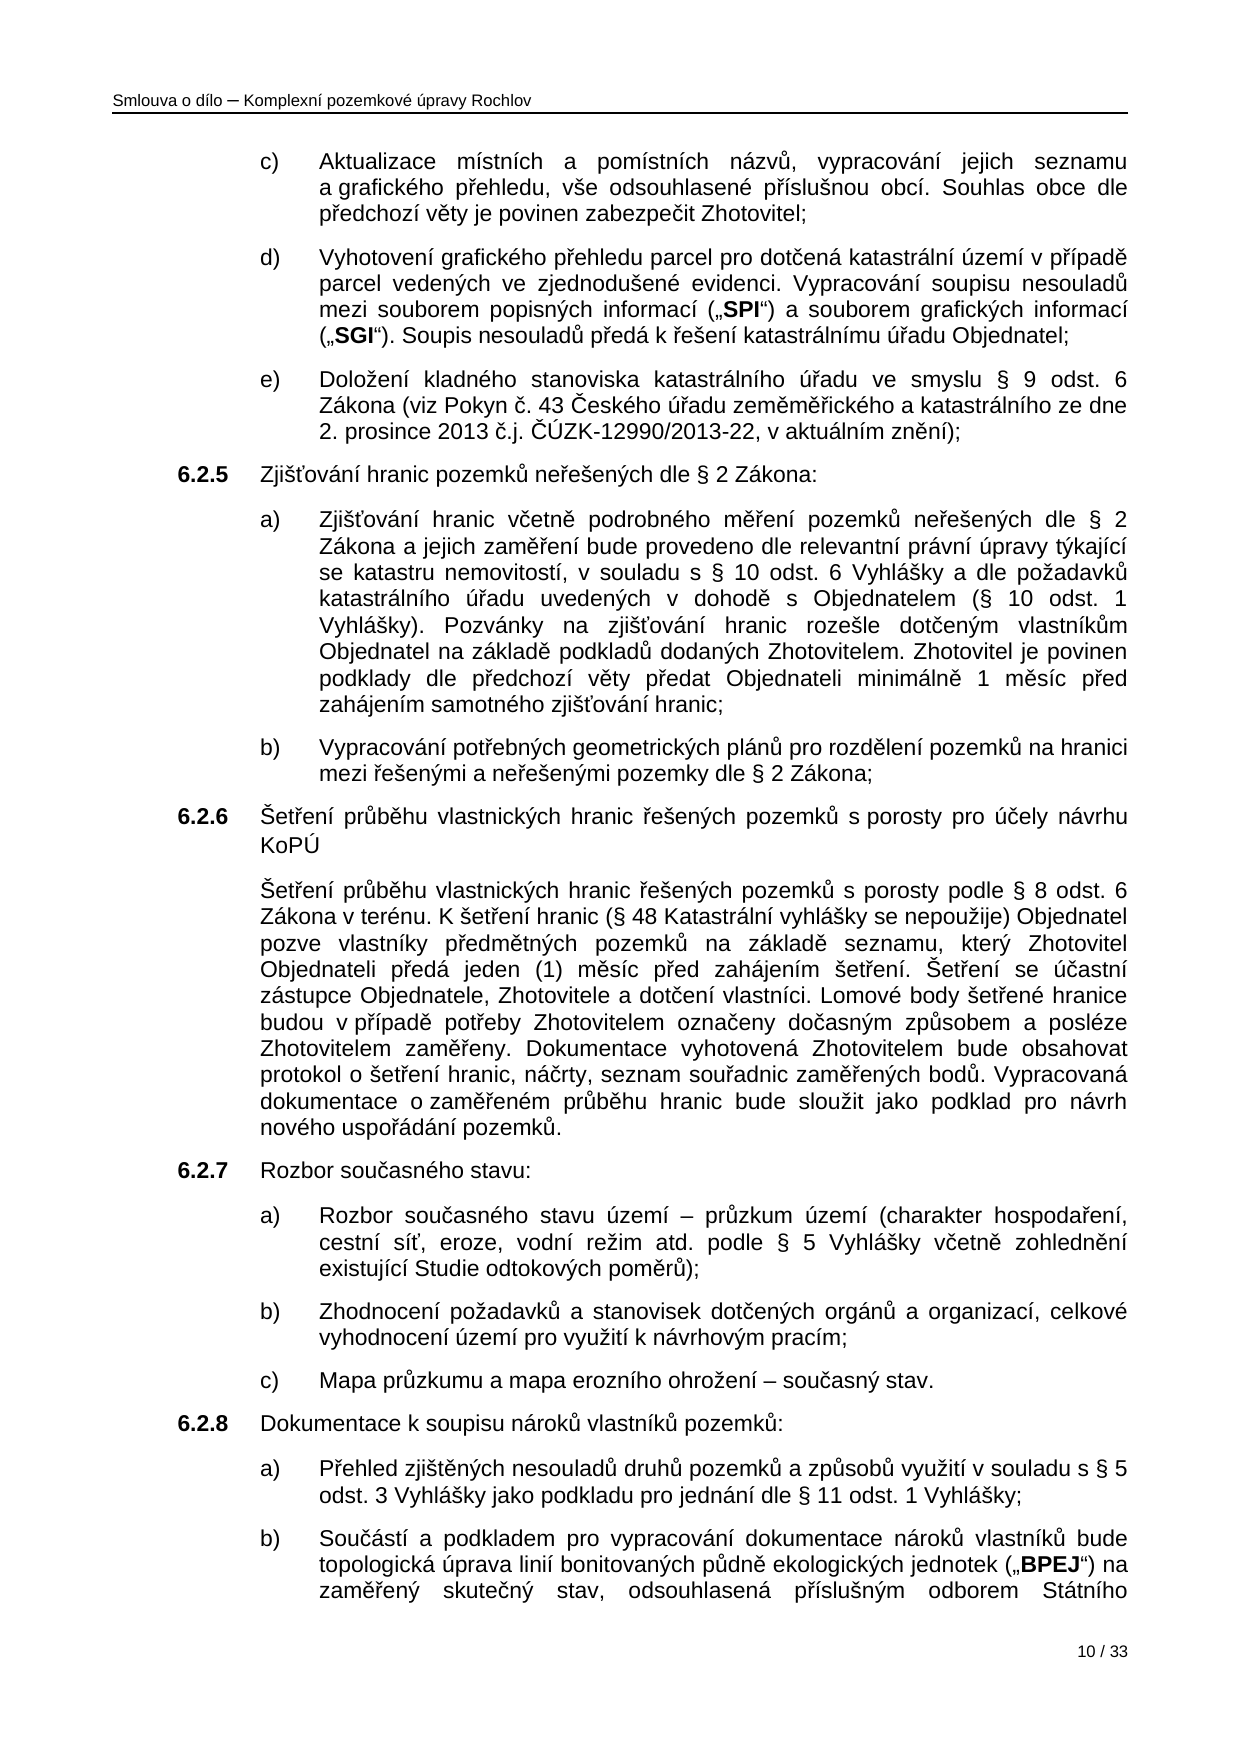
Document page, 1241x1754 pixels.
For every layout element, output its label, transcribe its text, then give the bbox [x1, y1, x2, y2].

list Vypracování potřebných geometrických plánů pro rozdělení pozemků na hranici mezi řešenými a neřešenými pozemky dle § 2 Zákona; [260, 734, 1128, 787]
list Rozbor současného stavu území – průzkum území (charakter hospodaření, cestní síť, eroze, vodní režim atd. podle § 5 Vyhlášky včetně zohlednění existující Studie odtokových poměrů); [260, 1202, 1128, 1281]
list Zjišťování hranic včetně podrobného měření pozemků neřešených dle § 2 Zákona a jejich zaměření bude provedeno dle relevantní právní úpravy týkající se katastru nemovitostí, v souladu s § 10 odst. 6 Vyhlášky a dle požadavků katastrálního úřadu uvedených v dohodě s Objednatelem (§ 10 odst. 1 Vyhlášky). Pozvánky na zjišťování hranic rozešle dotčeným vlastníkům Objednatel na základě podkladů dodaných Zhotovitelem. Zhotovitel je povinen podklady dle předchozí věty předat Objednateli minimálně 1 měsíc před zahájením samotného zjišťování hranic; [260, 506, 1128, 717]
list Přehled zjištěných nesouladů druhů pozemků a způsobů využití v souladu s § 5 odst. 3 Vyhlášky jako podkladu pro jednání dle § 11 odst. 1 Vyhlášky; [260, 1455, 1128, 1508]
text Dokumentace k soupisu nároků vlastníků pozemků: [177, 1410, 1128, 1437]
list Mapa průzkumu a mapa erozního ohrožení – současný stav. [260, 1367, 1128, 1393]
list Zhodnocení požadavků a stanovisek dotčených orgánů a organizací, celkové vyhodnocení území pro využití k návrhovým pracím; [260, 1298, 1128, 1351]
list Šetření průběhu vlastnických hranic řešených pozemků s porosty podle § 8 odst. 6 Zákona v terénu. K šetření hranic (§ 48 Katastrální vyhlášky se nepoužije) Objednatel pozve vlastníky předmětných pozemků na základě seznamu, který Zhotovitel Objednateli předá jeden (1) měsíc před zahájením šetření. Šetření se účastní zástupce Objednatele, Zhotovitele a dotčení vlastníci. Lomové body šetřené hranice budou v případě potřeby Zhotovitelem označeny dočasným způsobem a posléze Zhotovitelem zaměřeny. Dokumentace vyhotovená Zhotovitelem bude obsahovat protokol o šetření hranic, náčrty, seznam souřadnic zaměřených bodů. Vypracovaná dokumentace o zaměřeném průběhu hranic bude sloužit jako podklad pro návrh nového uspořádání pozemků. [260, 877, 1128, 1140]
list Aktualizace místních a pomístních názvů, vypracování jejich seznamu a grafického přehledu, vše odsouhlasené příslušnou obcí. Souhlas obce dle předchozí věty je povinen zabezpečit Zhotovitel; [260, 148, 1128, 227]
list Vyhotovení grafického přehledu parcel pro dotčená katastrální území v případě parcel vedených ve zjednodušené evidenci. Vypracování soupisu nesouladů mezi souborem popisných informací („SPI“) a souborem grafických informací („SGI“). Soupis nesouladů předá k řešení katastrálnímu úřadu Objednatel; [260, 243, 1128, 349]
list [260, 1525, 1128, 1604]
text Zjišťování hranic pozemků neřešených dle § 2 Zákona: [177, 461, 1128, 488]
text Šetření průběhu vlastnických hranic řešených pozemků s porosty pro účely návrhu KoPÚ [177, 803, 1128, 858]
list Doložení kladného stanoviska katastrálního úřadu ve smyslu § 9 odst. 6 Zákona (viz Pokyn č. 43 Českého úřadu zeměměřického a katastrálního ze dne 2. prosince 2013 č.j. ČÚZK-12990/2013-22, v aktuálním znění); [260, 366, 1128, 444]
text Rozbor současného stavu: [177, 1157, 1128, 1183]
